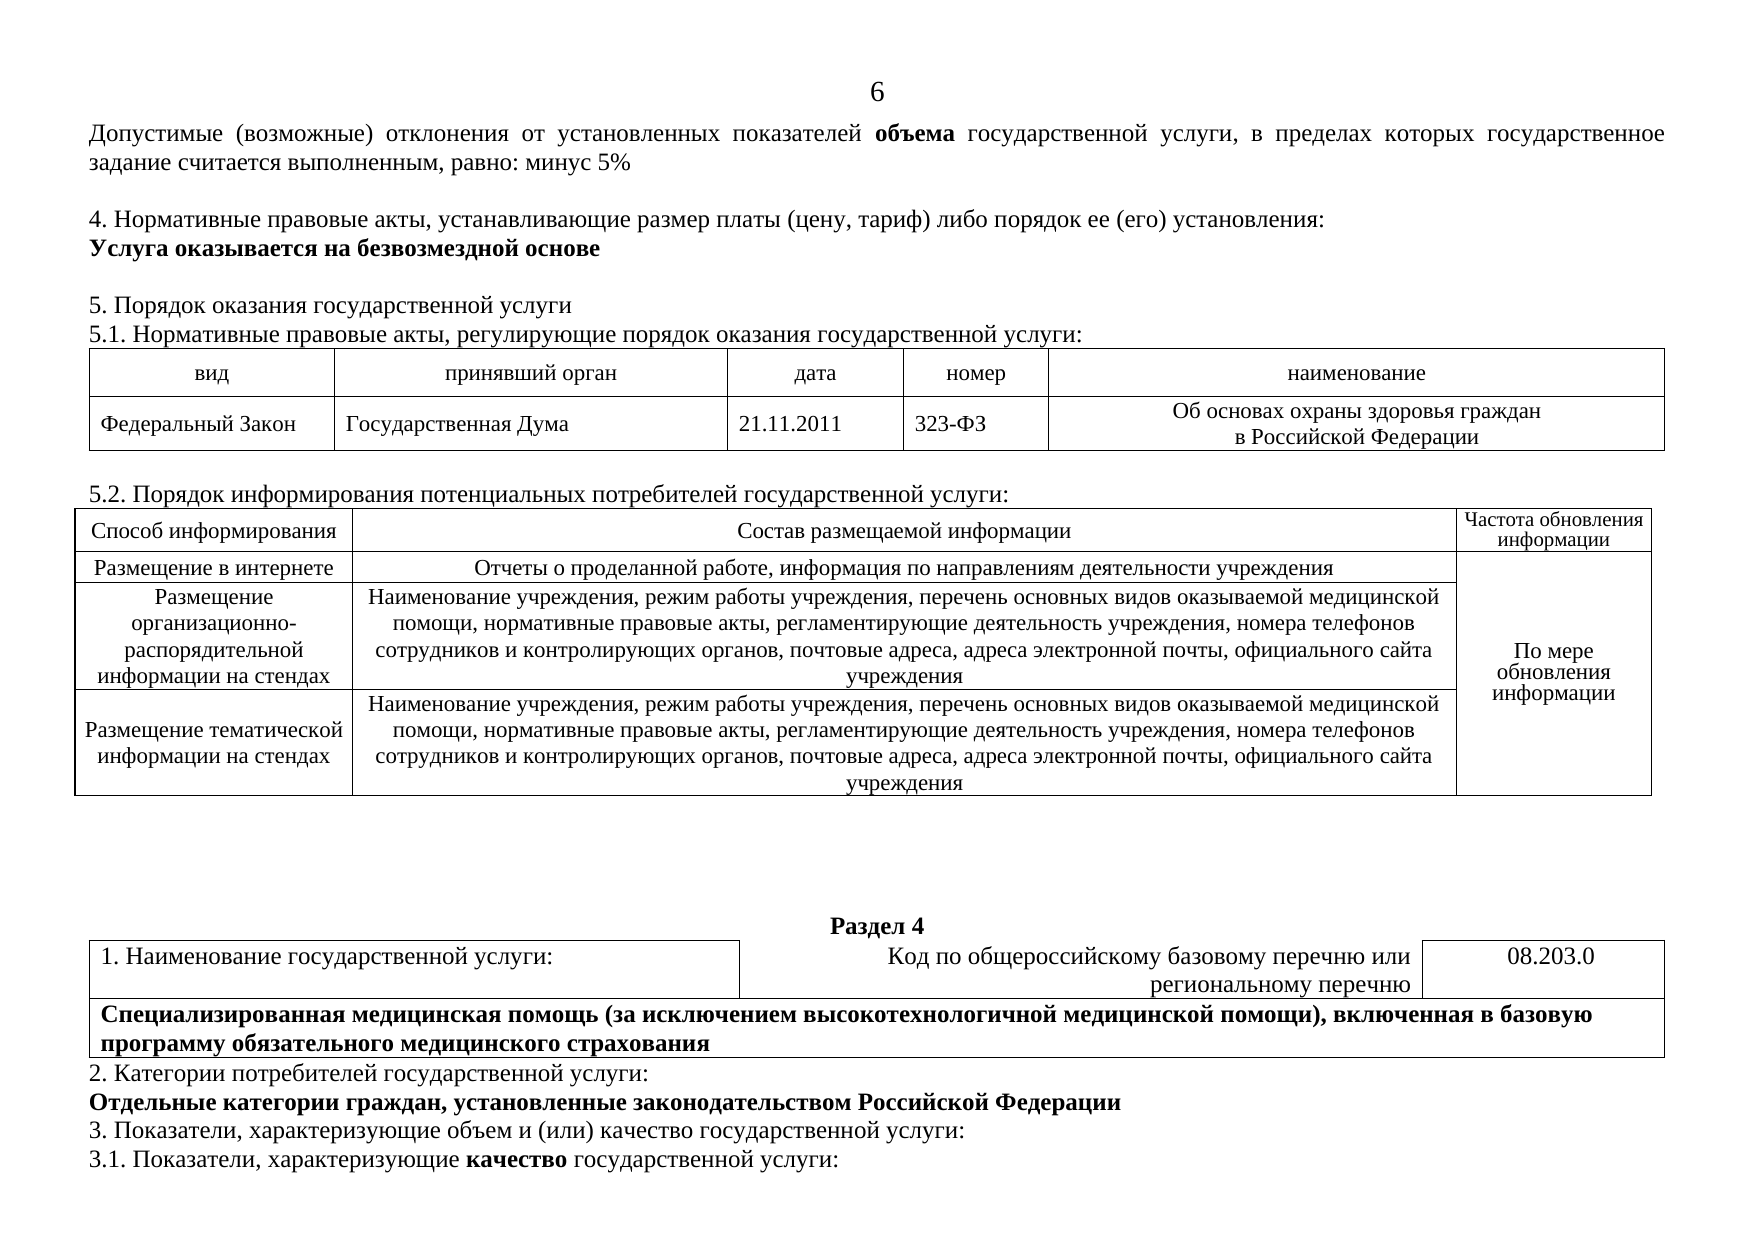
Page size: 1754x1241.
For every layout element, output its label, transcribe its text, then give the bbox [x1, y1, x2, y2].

table_cell Отчеты о проделанной работе, информация по направлениям деятельности учреждения [353, 552, 1456, 582]
table_cell Размещение организационно-распорядительной информации на стендах [76, 583, 352, 688]
table_header Состав размещаемой информации [353, 509, 1456, 551]
table_header 1. Наименование государственной услуги: [90, 941, 739, 998]
table_cell Специализированная медицинская помощь (за исключением высокотехнологичной медицинской помощи), включенная в базовую программу обязательного медицинского страхования [90, 999, 1664, 1057]
text 3. Показатели, характеризующие объем и (или) качество государственной услуги: [89, 1115, 1665, 1144]
table_header Код по общероссийскому базовому перечню или региональному перечню [740, 940, 1422, 998]
table_cell Наименование учреждения, режим работы учреждения, перечень основных видов оказываемой медицинской помощи, нормативные правовые акты, регламентирующие деятельность учреждения, номера телефонов сотрудников и контролирующих органов, почтовые адреса, адреса электронной почты, официального сайта учреждения [353, 690, 1456, 795]
text 5. Порядок оказания государственной услуги [89, 291, 1665, 319]
table_cell Государственная Дума [335, 397, 727, 450]
table_cell 21.11.2011 [728, 397, 903, 450]
table_cell Наименование учреждения, режим работы учреждения, перечень основных видов оказываемой медицинской помощи, нормативные правовые акты, регламентирующие деятельность учреждения, номера телефонов сотрудников и контролирующих органов, почтовые адреса, адреса электронной почты, официального сайта учреждения [353, 583, 1456, 688]
table_header наименование [1049, 349, 1664, 396]
table_cell Размещение в интернете [76, 552, 352, 582]
table_header принявший орган [335, 349, 727, 396]
table_header дата [728, 349, 903, 396]
text 5.2. Порядок информирования потенциальных потребителей государственной услуги: [89, 479, 1665, 508]
text Отдельные категории граждан, установленные законодательством Российской Федерации [89, 1087, 1665, 1115]
table_cell Размещение тематической информации на стендах [76, 690, 352, 795]
text 4. Нормативные правовые акты, устанавливающие размер платы (цену, тариф) либо порядок ее (его) установления: [89, 204, 1665, 233]
text Допустимые (возможные) отклонения от установленных показателей объема государственной услуги, в пределах которых государственное задание считается выполненным, равно: минус 5% [89, 118, 1665, 176]
text 5.1. Нормативные правовые акты, регулирующие порядок оказания государственной услуги: [89, 319, 1665, 348]
text Раздел 4 [89, 911, 1665, 940]
text Услуга оказывается на безвозмездной основе [89, 233, 1665, 262]
table_header вид [90, 349, 334, 396]
table_cell По мере обновления информации [1457, 552, 1651, 795]
table_header номер [904, 349, 1048, 396]
table_cell Об основах охраны здоровья граждан в Российской Федерации [1049, 397, 1664, 450]
table_cell 323-ФЗ [904, 397, 1048, 450]
table_header Способ информирования [76, 509, 352, 551]
table_header Частота обновления информации [1457, 509, 1651, 551]
text 3.1. Показатели, характеризующие качество государственной услуги: [89, 1144, 1665, 1173]
table_cell Федеральный Закон [90, 397, 334, 450]
table_header 08.203.0 [1423, 941, 1664, 998]
text 2. Категории потребителей государственной услуги: [89, 1058, 1665, 1087]
